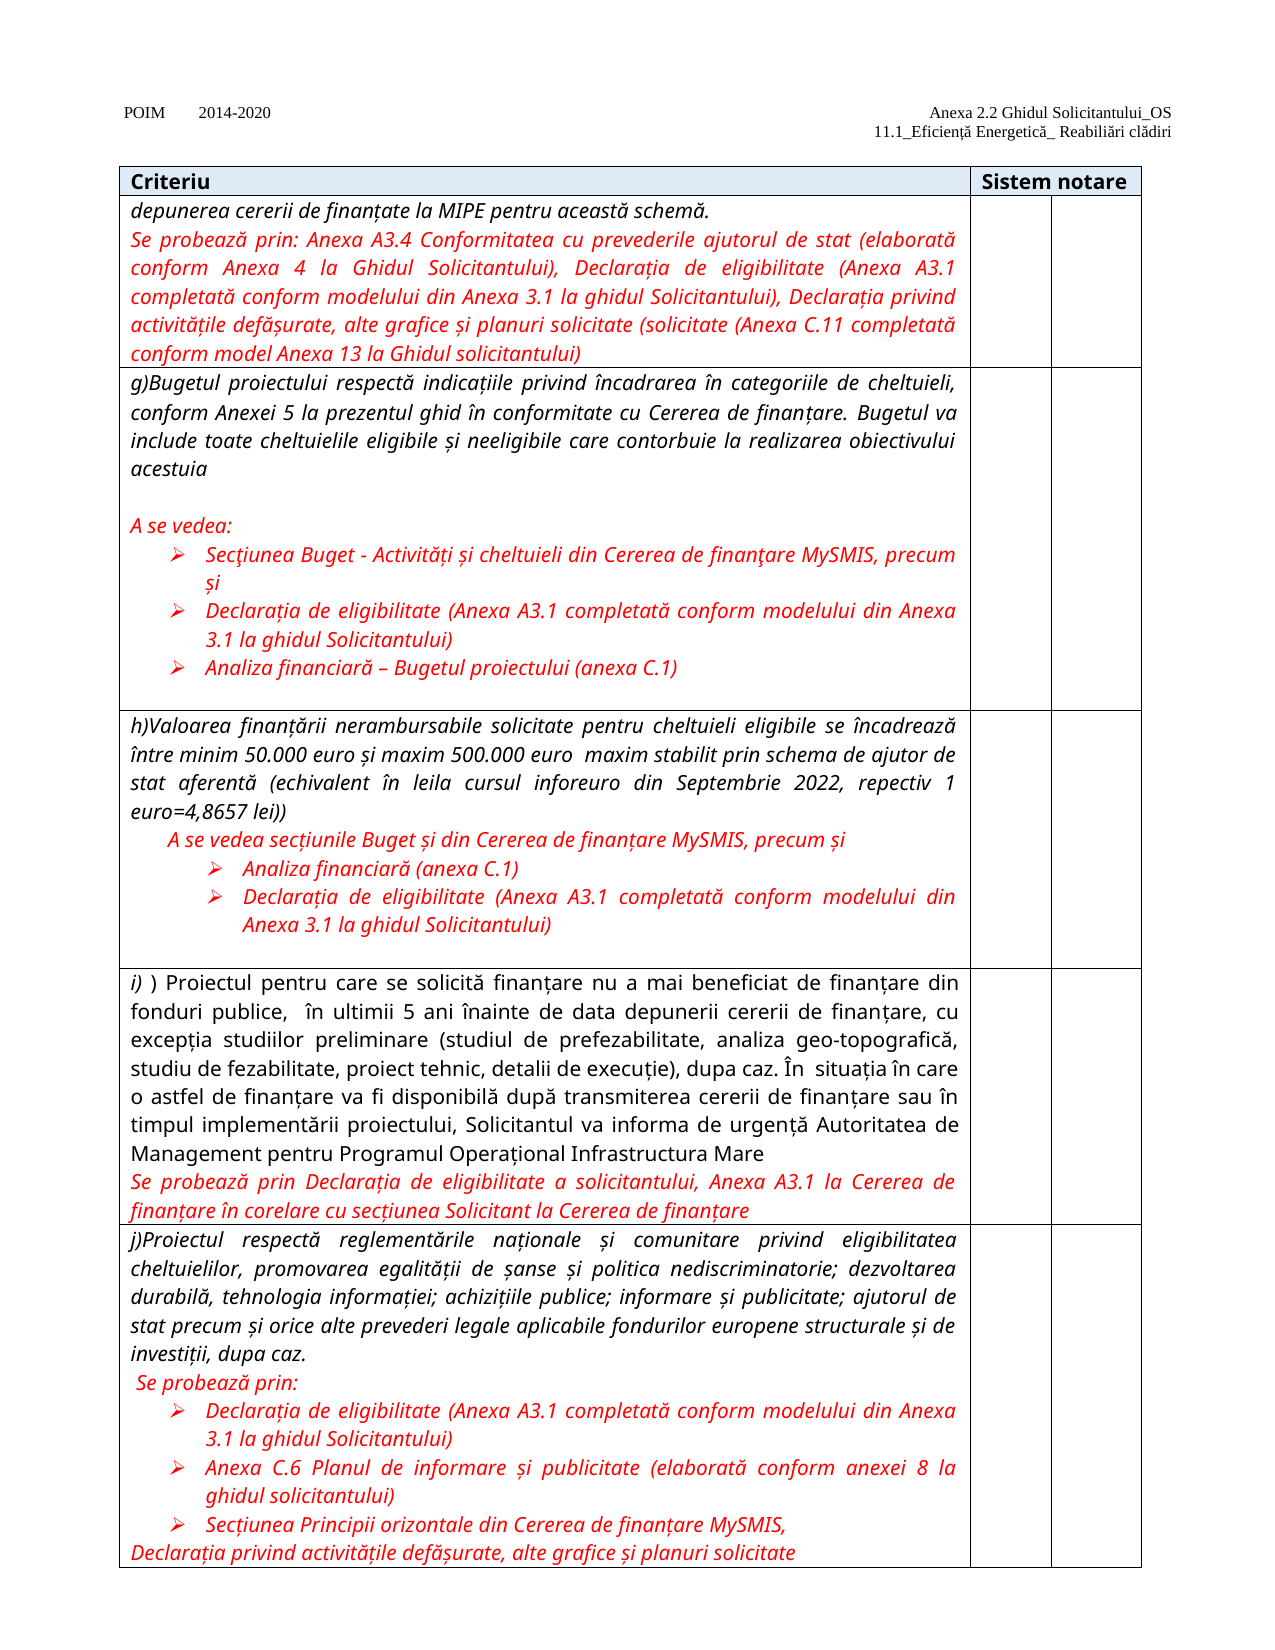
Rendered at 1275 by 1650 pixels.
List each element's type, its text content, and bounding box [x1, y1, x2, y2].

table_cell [120, 1225, 970, 1567]
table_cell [120, 196, 970, 367]
table_cell [971, 969, 1051, 1224]
table_cell [1052, 368, 1141, 710]
table_cell [971, 711, 1051, 967]
table_cell i) ) Proiectul pentru care se solicită finanţare nu a mai beneficiat de finanţare din fonduri publice, în ultimii 5 ani înainte de data depunerii cererii de finanţare, cu excepţia studiilor preliminare (studiul de prefezabilitate, analiza geo-topografică, studiu de fezabilitate, proiect tehnic, detalii de execuţie), dupa caz. În situaţia în care o astfel de finanţare va fi disponibilă după transmiterea cererii de finanţare sau în timpul implementării proiectului, Solicitantul va informa de urgenţă Autoritatea de Management pentru Programul Operaţional Infrastructura Mare Se probează prin Declaraţia de eligibilitate a solicitantului, Anexa A3.1 la Cererea de finanţare în corelare cu secţiunea Solicitant la Cererea de finanţare [120, 969, 970, 1224]
table_cell g)Bugetul proiectului respectă indicaţiile privind încadrarea în categoriile de cheltuieli, conform Anexei 5 la prezentul ghid în conformitate cu Cererea de finanţare. Bugetul va include toate cheltuielile eligibile și neeligibile care contorbuie la realizarea obiectivului acestuia A se vedea: Secţiunea Buget - Activități și cheltuieli din Cererea de finanţare MySMIS, precum și Declarația de eligibilitate (Anexa A3.1 completată conform modelului din Anexa 3.1 la ghidul Solicitantului) Analiza financiară – Bugetul proiectului (anexa C.1) [120, 368, 970, 710]
table_header Sistem notare [971, 167, 1141, 195]
table_cell [971, 196, 1051, 367]
table_cell [1052, 711, 1141, 967]
table_cell [1052, 1225, 1141, 1567]
table_cell [1052, 969, 1141, 1224]
table_cell h)Valoarea finanţării nerambursabile solicitate pentru cheltuieli eligibile se încadrează între minim 50.000 euro și maxim 500.000 euro maxim stabilit prin schema de ajutor de stat aferentă (echivalent în leila cursul inforeuro din Septembrie 2022, repectiv 1 euro=4,8657 lei)) A se vedea secţiunile Buget şi din Cererea de finanţare MySMIS, precum și Analiza financiară (anexa C.1) Declarația de eligibilitate (Anexa A3.1 completată conform modelului din Anexa 3.1 la ghidul Solicitantului) [120, 711, 970, 967]
table_cell [971, 1225, 1051, 1567]
table_cell [1052, 196, 1141, 367]
table_header Criteriu [120, 167, 970, 195]
table_cell [971, 368, 1051, 710]
